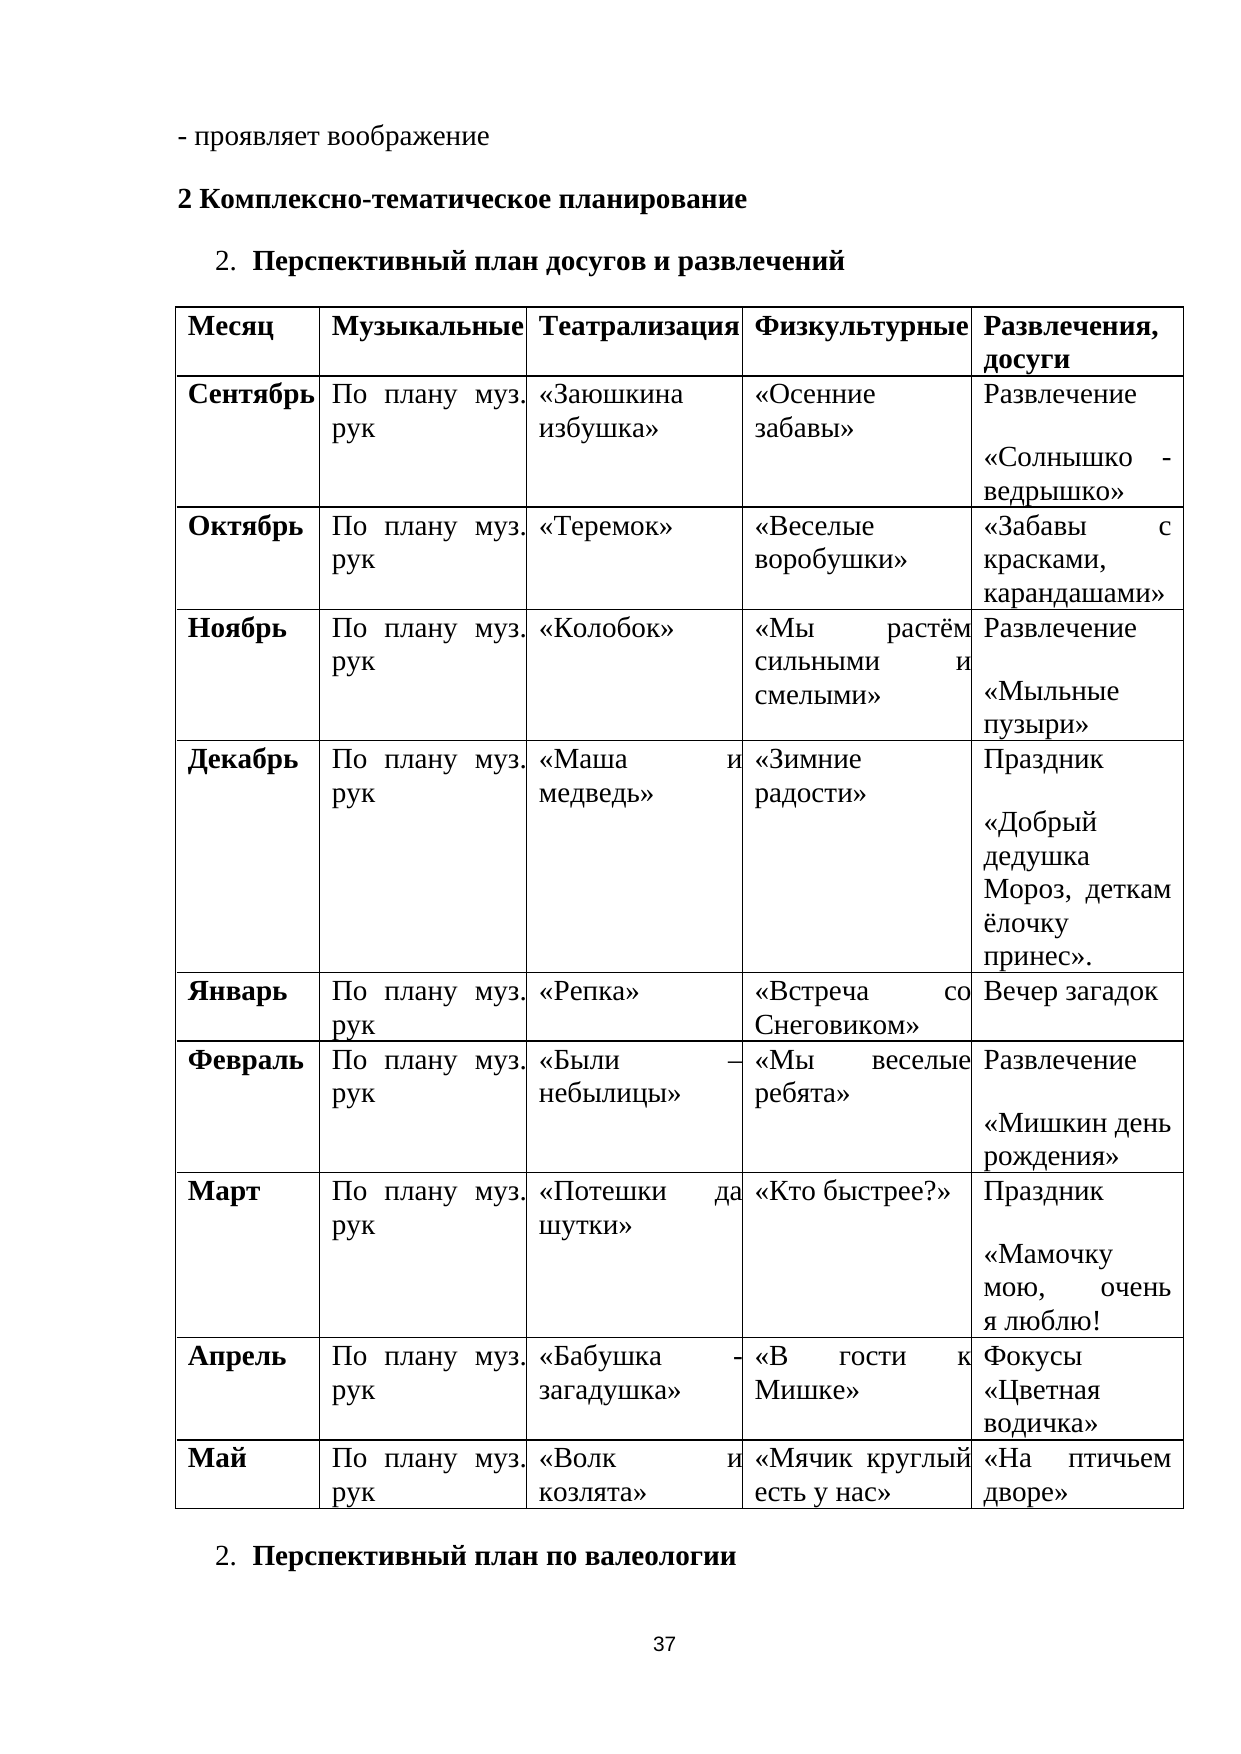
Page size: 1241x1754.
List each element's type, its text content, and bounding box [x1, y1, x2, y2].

table_cell «Потешки да шутки» [527, 1173, 742, 1337]
table_cell По плану муз. рук [320, 377, 526, 506]
table_cell Декабрь [176, 741, 319, 972]
text 2 Комплексно-тематическое планирование [177, 181, 1152, 214]
table_cell «Заюшкина избушка» [527, 377, 742, 506]
table_cell «Кто быстрее?» [743, 1173, 971, 1337]
table_cell Март [176, 1173, 319, 1337]
table_cell Праздник «Добрый дедушка Мороз, деткам ёлочку принес». [972, 741, 1183, 972]
table_header Физкультурные [743, 308, 971, 375]
table_cell По плану муз. рук [320, 1042, 526, 1172]
table_cell По плану муз. рук [320, 1441, 526, 1507]
table_cell «Теремок» [527, 508, 742, 608]
table_cell Октябрь [176, 507, 319, 608]
table_cell «Маша и медведь» [527, 741, 742, 972]
table_cell «Волк и козлята» [527, 1441, 742, 1507]
table_cell Сентябрь [176, 376, 319, 506]
table_cell «В гости к Мишке» [743, 1338, 971, 1439]
list Перспективный план по валеологии [215, 1538, 1152, 1572]
table_header Театрализация [527, 308, 742, 375]
table_cell Ноябрь [176, 610, 319, 740]
table_header Развлечения, досуги [972, 308, 1183, 375]
table_cell Апрель [176, 1338, 319, 1439]
table_header Месяц [176, 308, 319, 375]
table_cell «Веселые воробушки» [743, 508, 971, 608]
table_cell Развлечение «Мыльные пузыри» [972, 610, 1183, 740]
table_cell «Мы растём сильными и смелыми» [743, 610, 971, 740]
table_cell По плану муз. рук [320, 1173, 526, 1337]
table_cell По плану муз. рук [320, 741, 526, 972]
table_cell «Встреча со Снеговиком» [743, 973, 971, 1040]
table_cell Праздник «Мамочку мою, очень я люблю! [972, 1173, 1183, 1337]
table_cell «На птичьем дворе» [972, 1441, 1183, 1507]
table_cell «Мы веселые ребята» [743, 1042, 971, 1172]
table_cell По плану муз. рук [320, 508, 526, 608]
table_cell Май [176, 1440, 319, 1507]
table_cell «Бабушка - загадушка» [527, 1338, 742, 1439]
table_cell «Мячик круглый есть у нас» [743, 1441, 971, 1507]
table_cell Февраль [176, 1041, 319, 1172]
table_cell Развлечение «Мишкин день рождения» [972, 1042, 1183, 1172]
table_cell Вечер загадок [972, 973, 1183, 1040]
list Перспективный план досугов и развлечений [215, 243, 1152, 277]
table_cell По плану муз. рук [320, 610, 526, 740]
table_cell По плану муз. рук [320, 973, 526, 1040]
table_header Музыкальные [320, 308, 526, 375]
table_cell Январь [176, 973, 319, 1040]
table_cell «Забавы с красками, карандашами» [972, 508, 1183, 608]
table_cell Развлечение «Солнышко - ведрышко» [972, 377, 1183, 506]
table_cell По плану муз. рук [320, 1338, 526, 1439]
table_cell «Были – небылицы» [527, 1042, 742, 1172]
table_cell Фокусы «Цветная водичка» [972, 1338, 1183, 1439]
table_cell «Репка» [527, 973, 742, 1040]
table_cell «Осенние забавы» [743, 377, 971, 506]
table_cell «Колобок» [527, 610, 742, 740]
text - проявляет воображение [177, 118, 1152, 152]
table_cell «Зимние радости» [743, 741, 971, 972]
